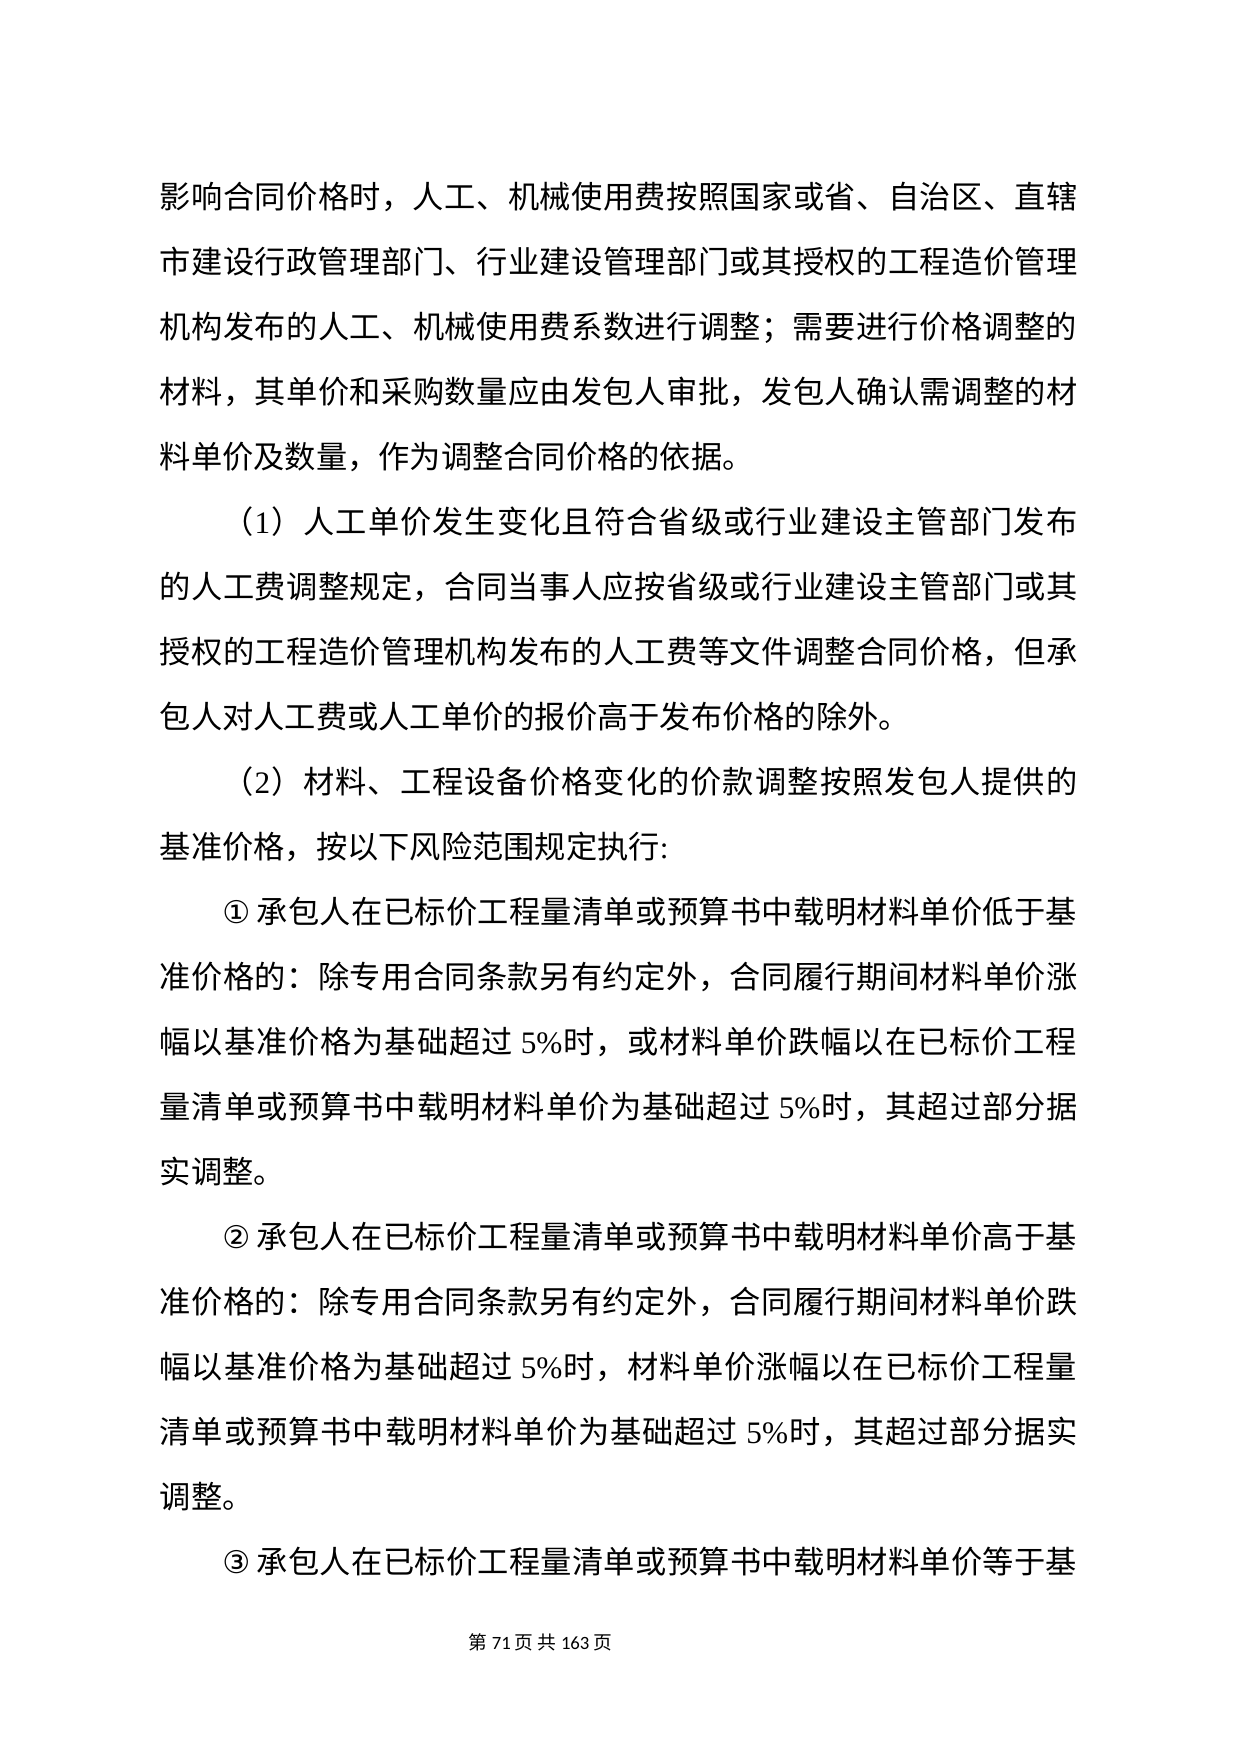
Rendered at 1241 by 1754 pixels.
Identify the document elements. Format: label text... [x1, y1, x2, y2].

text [159, 1527, 1078, 1592]
text （1）人工单价发生变化且符合省级或行业建设主管部门发布的人工费调整规定，合同当事人应按省级或行业建设主管部门或其授权的工程造价管理机构发布的人工费等文件调整合同价格，但承包人对人工费或人工单价的报价高于发布价格的除外。 [159, 487, 1078, 747]
text ①承包人在已标价工程量清单或预算书中载明材料单价低于基准价格的：除专用合同条款另有约定外，合同履行期间材料单价涨幅以基准价格为基础超过5%时，或材料单价跌幅以在已标价工程量清单或预算书中载明材料单价为基础超过5%时，其超过部分据实调整。 [159, 877, 1078, 1202]
text （2）材料、工程设备价格变化的价款调整按照发包人提供的基准价格，按以下风险范围规定执行: [159, 747, 1078, 877]
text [159, 162, 1078, 487]
text ②承包人在已标价工程量清单或预算书中载明材料单价高于基准价格的：除专用合同条款另有约定外，合同履行期间材料单价跌幅以基准价格为基础超过5%时，材料单价涨幅以在已标价工程量清单或预算书中载明材料单价为基础超过5%时，其超过部分据实调整。 [159, 1202, 1078, 1527]
